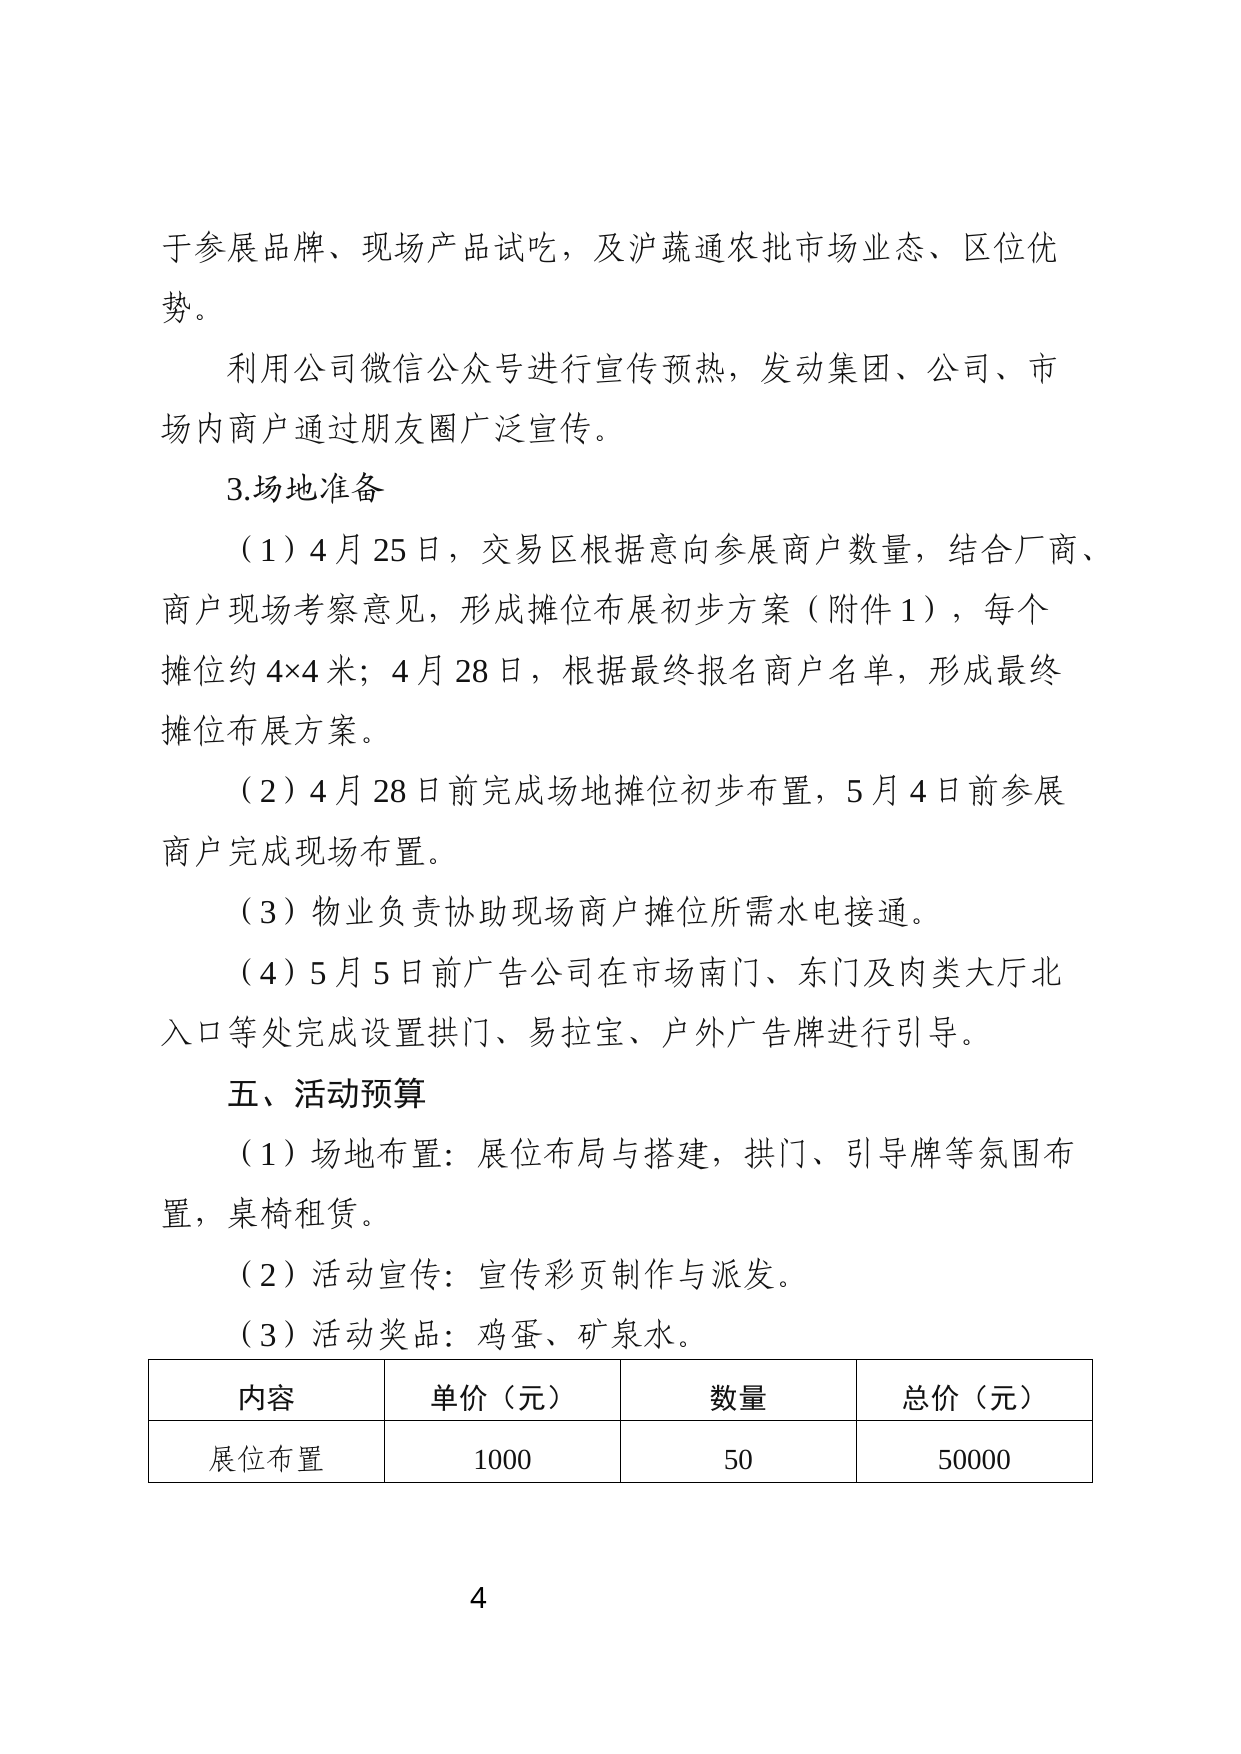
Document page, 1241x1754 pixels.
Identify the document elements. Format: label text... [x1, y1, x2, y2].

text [159, 211, 1081, 332]
table_cell 50 [621, 1421, 856, 1482]
text （2）活动宣传：宣传彩页制作与派发。 [159, 1238, 1081, 1298]
table_header 总价（元） [857, 1360, 1092, 1420]
text （3）物业负责协助现场商户摊位所需水电接通。 [159, 875, 1081, 936]
table_cell 展位布置 [149, 1421, 384, 1482]
table_cell 50000 [857, 1421, 1092, 1482]
text （1）场地布置：展位布局与搭建，拱门、引导牌等氛围布置，桌椅租赁。 [159, 1117, 1081, 1238]
table_header 数量 [621, 1360, 856, 1420]
text （3）活动奖品：鸡蛋、矿泉水。 [159, 1298, 1081, 1359]
table_header 单价（元） [385, 1360, 620, 1420]
text 利用公司微信公众号进行宣传预热，发动集团、公司、市场内商户通过朋友圈广泛宣传。 [159, 332, 1081, 452]
text （2）4月28日前完成场地摊位初步布置，5月4日前参展商户完成现场布置。 [159, 754, 1081, 875]
table_header 内容 [149, 1360, 384, 1420]
text （4）5月5日前广告公司在市场南门、东门及肉类大厅北入口等处完成设置拱门、易拉宝、户外广告牌进行引导。 [159, 936, 1081, 1057]
text （1）4月25日，交易区根据意向参展商户数量，结合厂商、商户现场考察意见，形成摊位布展初步方案（附件1），每个摊位约4×4米；4月28日，根据最终报名商户名单，形成最终摊位布展方案。 [159, 513, 1081, 754]
text 五、活动预算 [159, 1057, 1081, 1117]
table_cell 1000 [385, 1421, 620, 1482]
text 3.场地准备 [159, 452, 1081, 513]
